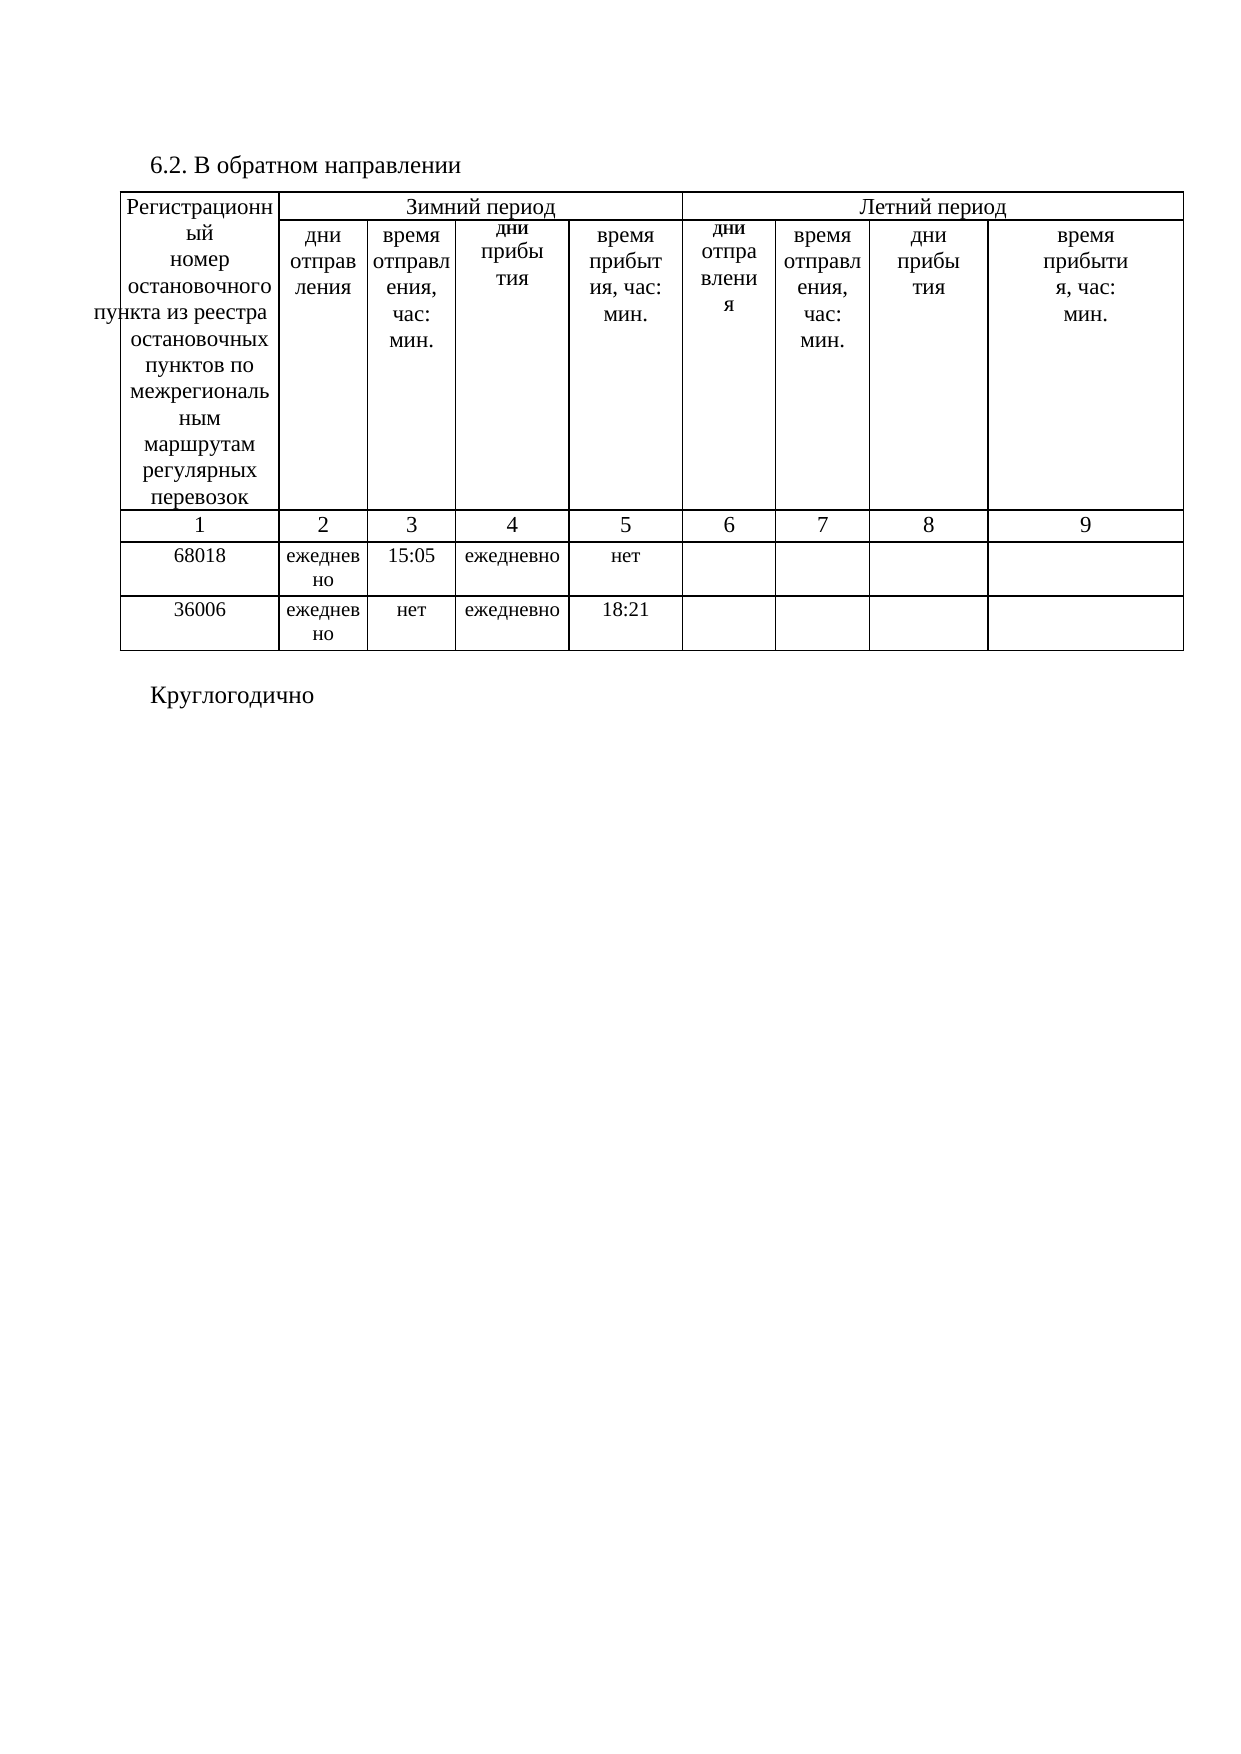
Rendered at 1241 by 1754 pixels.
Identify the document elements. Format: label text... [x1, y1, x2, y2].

table_cell 3 [368, 511, 455, 541]
table_cell [870, 543, 987, 595]
table_cell нет [570, 543, 682, 595]
table_cell 9 [989, 511, 1183, 541]
table_cell 5 [570, 511, 682, 541]
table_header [121, 193, 278, 509]
table_cell [776, 597, 869, 650]
table_cell 4 [456, 511, 568, 541]
table_cell 7 [776, 511, 869, 541]
table_cell ежедневно [456, 597, 568, 650]
table_cell 6 [683, 511, 775, 541]
table_cell нет [368, 597, 455, 650]
table_cell ежедневно [280, 543, 367, 595]
table_cell [776, 543, 869, 595]
table_cell время прибыт ия, час: мин. [570, 221, 682, 509]
table_cell дни прибы тия [870, 221, 987, 509]
table_cell ежедневно [280, 597, 367, 650]
table_header Зимний период [280, 193, 682, 219]
table_cell [683, 543, 775, 595]
text 6.2. В обратном направлении [150, 150, 1090, 179]
table_cell 36006 [121, 597, 278, 650]
table_cell 68018 [121, 543, 278, 595]
table_cell время прибыти я, час: мин. [989, 221, 1183, 509]
table_cell ДНИ отпра влени я [683, 221, 775, 509]
table_header Летний период [683, 193, 1183, 219]
table_cell дни отправ ления [280, 221, 367, 509]
table_cell 8 [870, 511, 987, 541]
table_cell ежедневно [456, 543, 568, 595]
table_cell 15:05 [368, 543, 455, 595]
table_cell время отправл ения, час: мин. [368, 221, 455, 509]
table_cell [683, 597, 775, 650]
table_cell [989, 543, 1183, 595]
table_cell [870, 597, 987, 650]
table_cell 1 [121, 511, 278, 541]
table_cell 2 [280, 511, 367, 541]
table_cell ДНИ прибы тия [456, 221, 568, 509]
table_cell время отправл ения, час: мин. [776, 221, 869, 509]
table_cell 18:21 [570, 597, 682, 650]
table_cell [989, 597, 1183, 650]
text Круглогодично [150, 680, 1090, 709]
